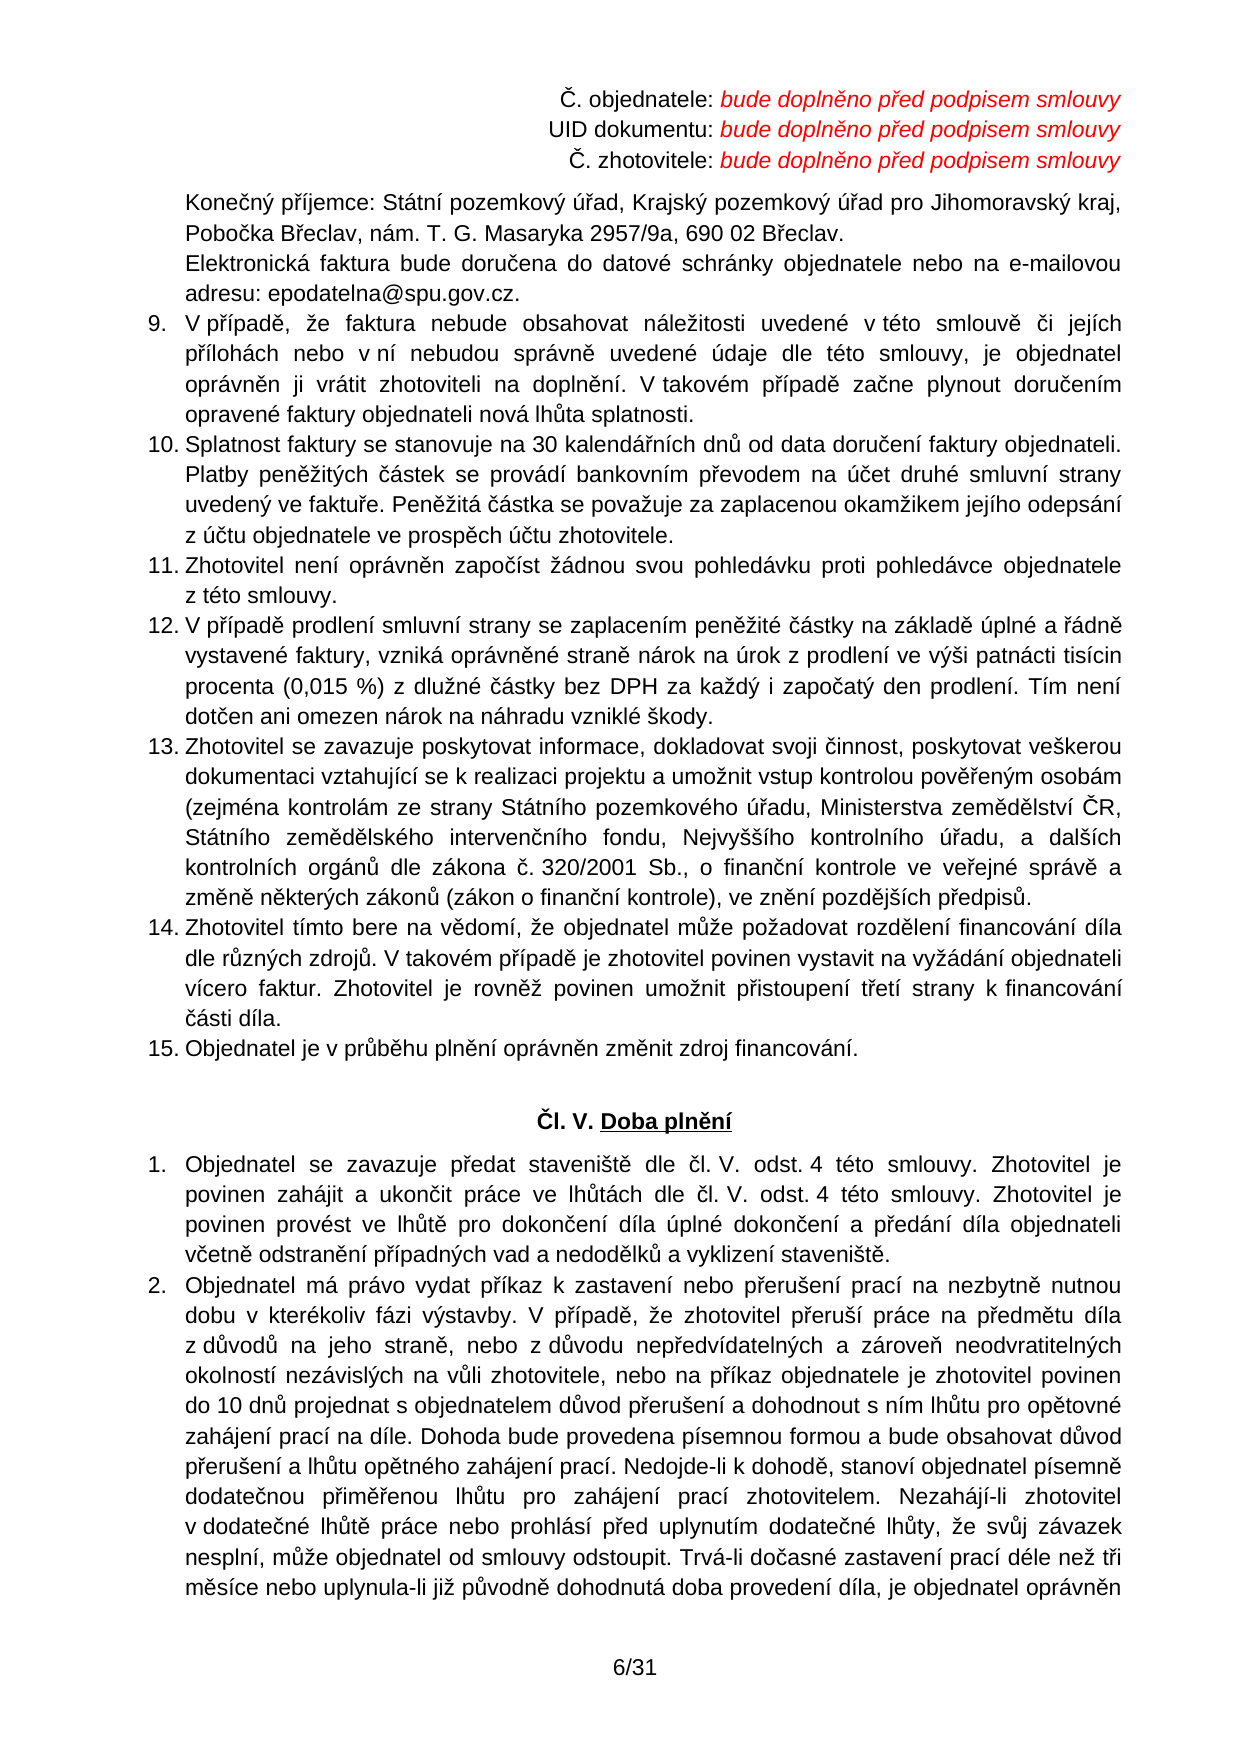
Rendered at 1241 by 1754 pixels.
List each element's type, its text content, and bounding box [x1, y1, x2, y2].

list V případě, že faktura nebude obsahovat náležitosti uvedené v této smlouvě či jejích přílohách nebo v ní nebudou správně uvedené údaje dle této smlouvy, je objednatel oprávněn ji vrátit zhotoviteli na doplnění. V takovém případě začne plynout doručením opravené faktury objednateli nová lhůta splatnosti. [148, 310, 1122, 427]
list Splatnost faktury se stanovuje na 30 kalendářních dnů od data doručení faktury objednateli. Platby peněžitých částek se provádí bankovním převodem na účet druhé smluvní strany uvedený ve faktuře. Peněžitá částka se považuje za zaplacenou okamžikem jejího odepsání z účtu objednatele ve prospěch účtu zhotovitele. [148, 431, 1122, 548]
list V případě prodlení smluvní strany se zaplacením peněžité částky na základě úplné a řádně vystavené faktury, vzniká oprávněné straně nárok na úrok z prodlení ve výši patnácti tisícin procenta (0,015 %) z dlužné částky bez DPH za každý i započatý den prodlení. Tím není dotčen ani omezen nárok na náhradu vzniklé škody. [148, 612, 1122, 729]
list Objednatel se zavazuje předat staveniště dle čl. V. odst. 4 této smlouvy. Zhotovitel je povinen zahájit a ukončit práce ve lhůtách dle čl. V. odst. 4 této smlouvy. Zhotovitel je povinen provést ve lhůtě pro dokončení díla úplné dokončení a předání díla objednateli včetně odstranění případných vad a nedodělků a vyklizení staveniště. [148, 1151, 1122, 1268]
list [148, 1272, 1122, 1600]
list Zhotovitel se zavazuje poskytovat informace, dokladovat svoji činnost, poskytovat veškerou dokumentaci vztahující se k realizaci projektu a umožnit vstup kontrolou pověřeným osobám (zejména kontrolám ze strany Státního pozemkového úřadu, Ministerstva zemědělství ČR, Státního zemědělského intervenčního fondu, Nejvyššího kontrolního úřadu, a dalších kontrolních orgánů dle zákona č. 320/2001 Sb., o finanční kontrole ve veřejné správě a změně některých zákonů (zákon o finanční kontrole), ve znění pozdějších předpisů. [148, 733, 1122, 911]
list Objednatel je v průběhu plnění oprávněn změnit zdroj financování. [148, 1035, 1122, 1062]
list Zhotovitel není oprávněn započíst žádnou svou pohledávku proti pohledávce objednatele z této smlouvy. [148, 552, 1122, 608]
text Elektronická faktura bude doručena do datové schránky objednatele nebo na e-mailovou adresu: epodatelna@spu.gov.cz. [185, 250, 1122, 306]
list Zhotovitel tímto bere na vědomí, že objednatel může požadovat rozdělení financování díla dle různých zdrojů. V takovém případě je zhotovitel povinen vystavit na vyžádání objednateli vícero faktur. Zhotovitel je rovněž povinen umožnit přistoupení třetí strany k financování části díla. [148, 914, 1122, 1031]
text Konečný příjemce: Státní pozemkový úřad, Krajský pozemkový úřad pro Jihomoravský kraj, Pobočka Břeclav, nám. T. G. Masaryka 2957/9a, 690 02 Břeclav. [185, 189, 1122, 246]
text Doba plnění [148, 1108, 1122, 1134]
